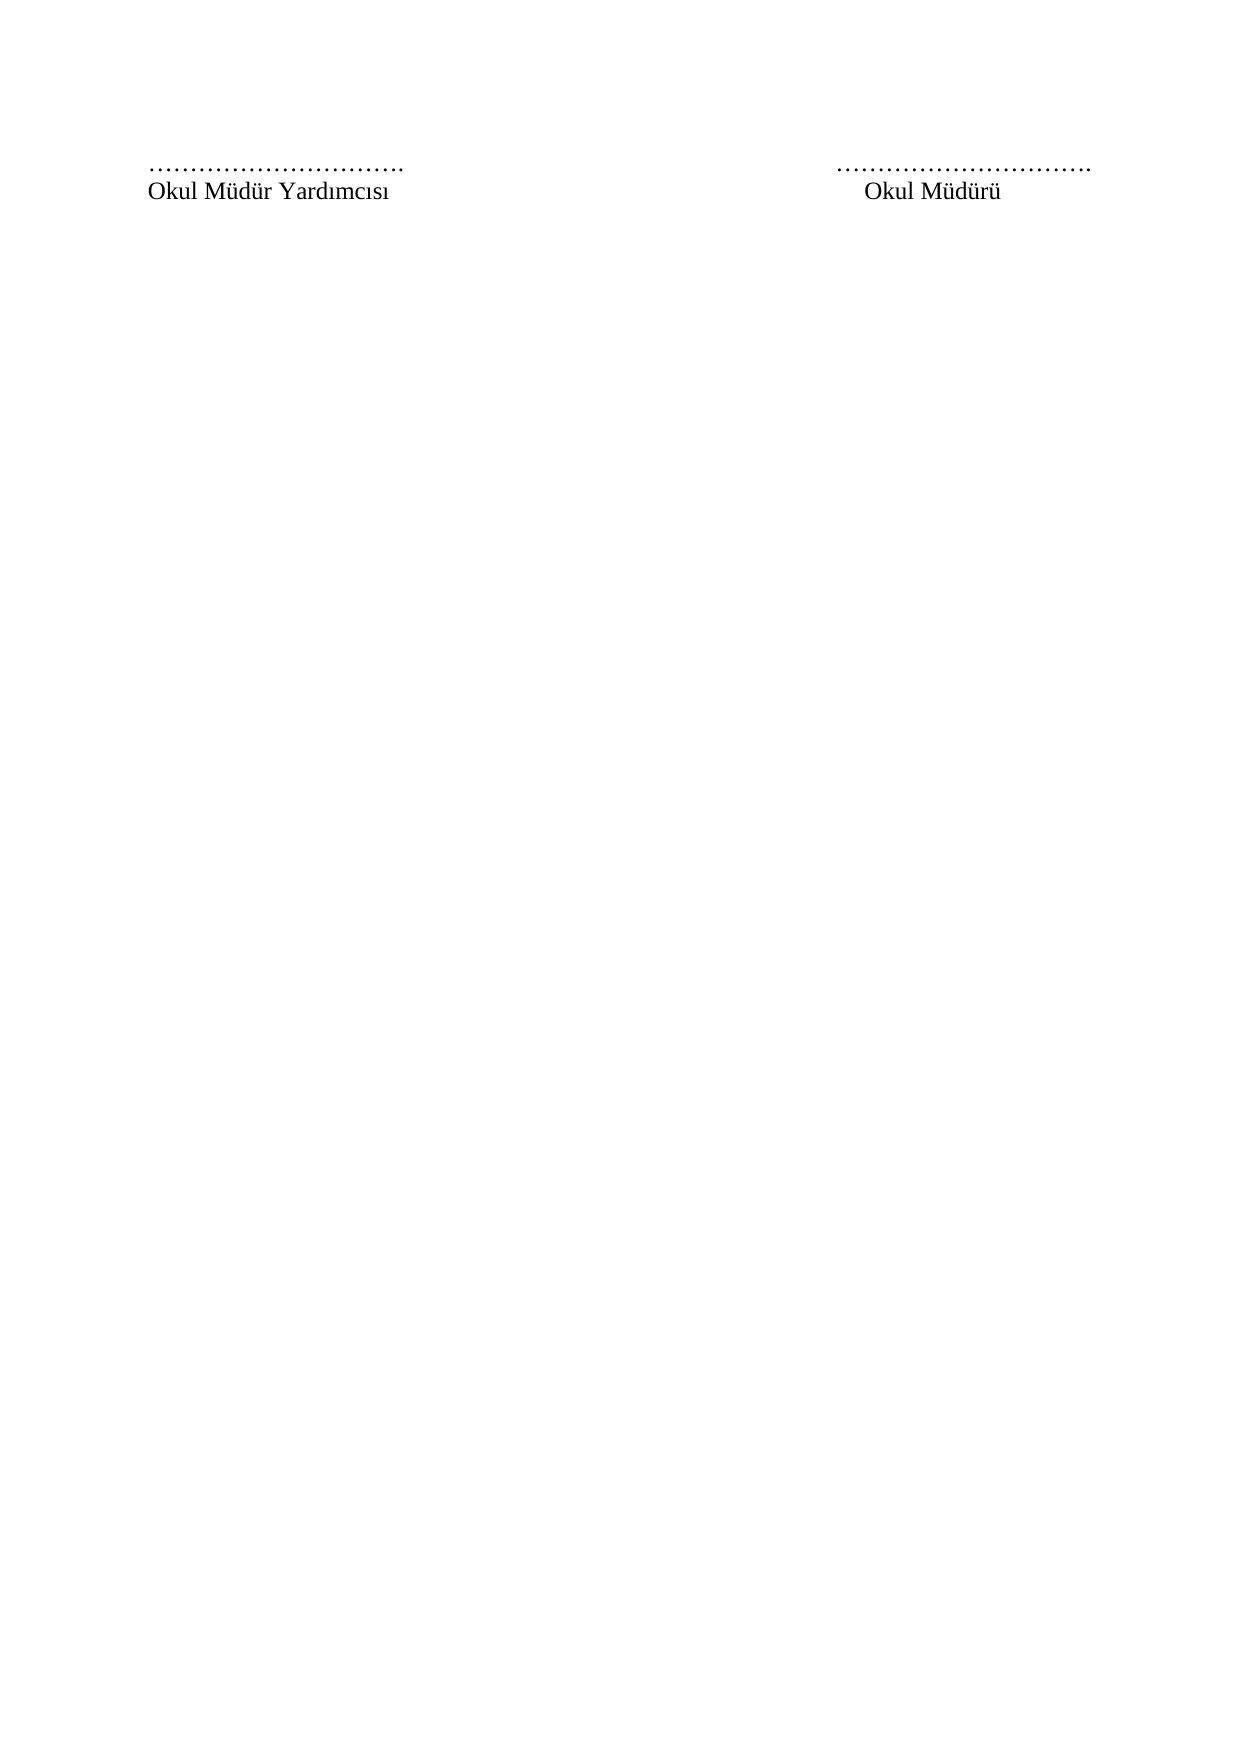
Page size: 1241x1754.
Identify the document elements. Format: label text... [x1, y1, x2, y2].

text UYGUNDUR. 14/06/2022 …………………………. …………………………. Okul Müdür Yardımcısı Okul Müdürü [148, 148, 1093, 291]
